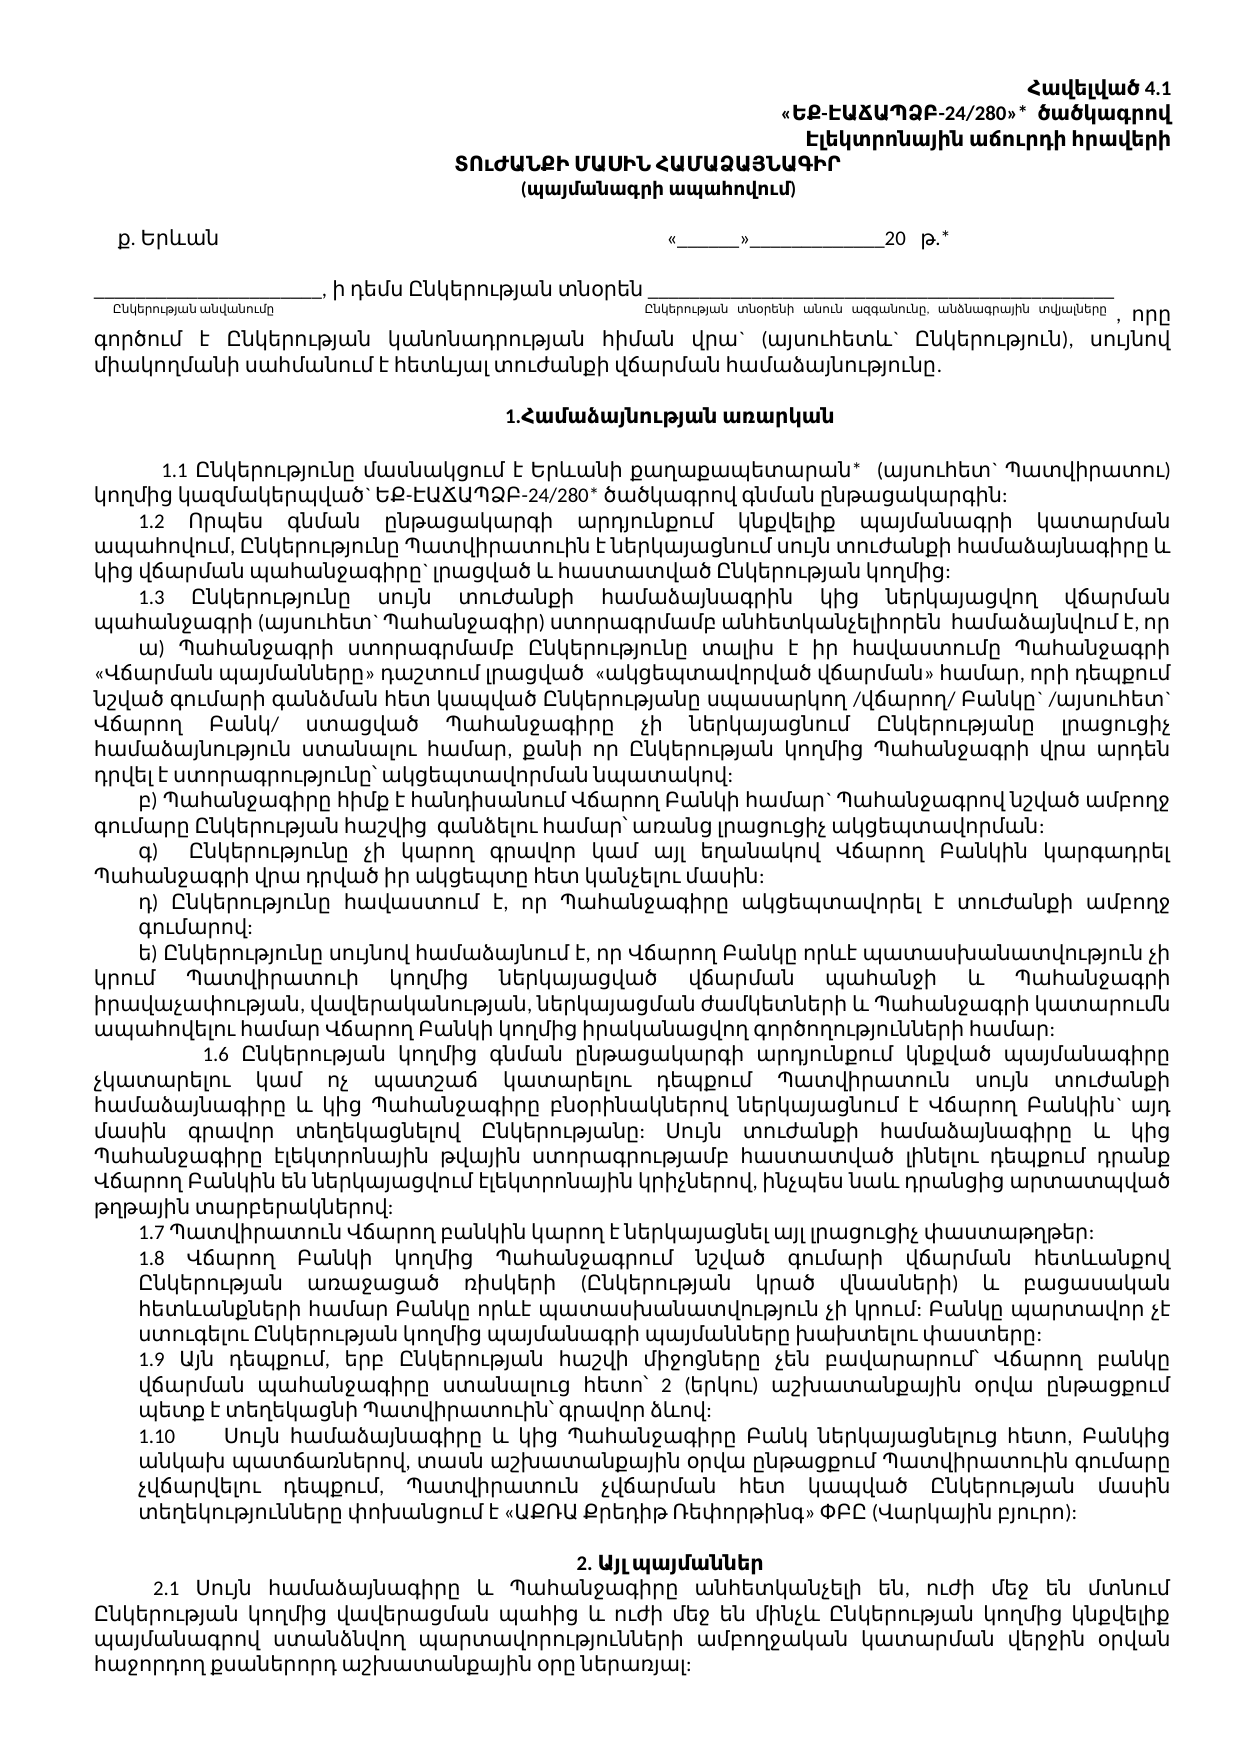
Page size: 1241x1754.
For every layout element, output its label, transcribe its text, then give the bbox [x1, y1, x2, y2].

text գ) Ընկերությունը չի կարող գրավոր կամ այլ եղանակով Վճարող Բանկին կարգադրել Պահանջագրի վրա դրված իր ակցեպտը հետ կանչելու մասին: [94, 838, 1171, 889]
text ք. Երևան «______»_____________20 թ.* [94, 225, 1171, 250]
text «ԵՔ-ԷԱՃԱՊՁԲ-24/280»* ծածկագրով [94, 100, 1171, 126]
text 1.9 Այն դեպքում, երբ Ընկերության հաշվի միջոցները չեն բավարարում՝ Վճարող բանկը վճարման պահանջագիրը ստանալուց հետո՝ 2 (երկու) աշխատանքային օրվա ընթացքում պետք է տեղեկացնի Պատվիրատուին՝ գրավոր ձևով: [138, 1347, 1171, 1423]
text Էլեկտրոնային աճուրդի հրավերի [94, 126, 1171, 151]
text Հավելված 4.1 [94, 75, 1171, 100]
text 1.3 Ընկերությունը սույն տուժանքի համաձայնագրին կից ներկայացվող վճարման պահանջագրի (այսուհետ` Պահանջագիր) ստորագրմամբ անհետկանչելիորեն համաձայնվում է, որ [94, 584, 1171, 635]
text ՏՈւԺԱՆՔԻ ՄԱՍԻՆ ՀԱՄԱՁԱՅՆԱԳԻՐ [94, 151, 1171, 177]
text 1.10 Սույն համաձայնագիրը և կից Պահանջագիրը Բանկ ներկայացնելուց հետո, Բանկից անկախ պատճառներով, տասն աշխատանքային օրվա ընթացքում Պատվիրատուին գումարը չվճարվելու դեպքում, Պատվիրատուն չվճարման հետ կապված Ընկերության մասին տեղեկությունները փոխանցում է «ԱՔՌԱ Քրեդիթ Ռեփորթինգ» ՓԲԸ (Վարկային բյուրո): [138, 1423, 1171, 1524]
text ______________________, ի դեմս Ընկերության տնօրեն _____________________________________________ [94, 276, 1171, 301]
text 1.1 Ընկերությունը մասնակցում է Երևանի քաղաքապետարան* (այսուհետ` Պատվիրատու) կողմից կազմակերպված` ԵՔ-ԷԱՃԱՊՁԲ-24/280* ծածկագրով գնման ընթացակարգին: [94, 457, 1171, 508]
text դ) Ընկերությունը հավաստում է, որ Պահանջագիրը ակցեպտավորել է տուժանքի ամբողջ գումարով: [138, 889, 1171, 940]
text ա) Պահանջագրի ստորագրմամբ Ընկերությունը տալիս է իր հավաստումը Պահանջագրի «Վճարման պայմանները» դաշտում լրացված «ակցեպտավորված վճարման» համար, որի դեպքում նշված գումարի գանձման հետ կապված Ընկերությանը սպասարկող /վճարող/ Բանկը` /այսուհետ` Վճարող Բանկ/ ստացված Պահանջագիրը չի ներկայացնում Ընկերությանը լրացուցիչ համաձայնություն ստանալու համար, քանի որ Ընկերության կողմից Պահանջագրի վրա արդեն դրվել է ստորագրությունը՝ ակցեպտավորման նպատակով: [94, 635, 1171, 787]
text 1.8 Վճարող Բանկի կողմից Պահանջագրում նշված գումարի վճարման հետևանքով Ընկերության առաջացած ռիսկերի (Ընկերության կրած վնասների) և բացասական հետևանքների համար Բանկը որևէ պատասխանատվություն չի կրում: Բանկը պարտավոր չէ ստուգելու Ընկերության կողմից պայմանագրի պայմանները խախտելու փաստերը: [138, 1245, 1171, 1347]
text 2. Այլ պայմաններ [169, 1550, 1171, 1575]
text բ) Պահանջագիրը հիմք է հանդիսանում Վճարող Բանկի համար` Պահանջագրով նշված ամբողջ գումարը Ընկերության հաշվից գանձելու համար՝ առանց լրացուցիչ ակցեպտավորման: [94, 787, 1171, 838]
text ե) Ընկերությունը սույնով համաձայնում է, որ Վճարող Բանկը որևէ պատասխանատվություն չի կրում Պատվիրատուի կողմից ներկայացված վճարման պահանջի և Պահանջագրի իրավաչափության, վավերականության, ներկայացման ժամկետների և Պահանջագրի կատարումն ապահովելու համար Վճարող Բանկի կողմից իրականացվող գործողությունների համար: [94, 940, 1171, 1042]
text 1.6 Ընկերության կողմից գնման ընթացակարգի արդյունքում կնքված պայմանագիրը չկատարելու կամ ոչ պատշաճ կատարելու դեպքում Պատվիրատուն սույն տուժանքի համաձայնագիրը և կից Պահանջագիրը բնօրինակներով ներկայացնում է Վճարող Բանկին` այդ մասին գրավոր տեղեկացնելով Ընկերությանը: Սույն տուժանքի համաձայնագիրը և կից Պահանջագիրը էլեկտրոնային թվային ստորագրությամբ հաստատված լինելու դեպքում դրանք Վճարող Բանկին են ներկայացվում էլեկտրոնային կրիչներով, ինչպես նաև դրանցից արտատպված թղթային տարբերակներով: [94, 1042, 1171, 1219]
text (պայմանագրի ապահովում) [94, 177, 1171, 199]
text 2.1 Սույն համաձայնագիրը և Պահանջագիրը անհետկանչելի են, ուժի մեջ են մտնում Ընկերության կողմից վավերացման պահից և ուժի մեջ են մինչև Ընկերության կողմից կնքվելիք պայմանագրով ստանձնվող պարտավորությունների ամբողջական կատարման վերջին օրվան հաջորդող քսաներորդ աշխատանքային օրը ներառյալ: [94, 1575, 1171, 1677]
text 1.2 Որպես գնման ընթացակարգի արդյունքում կնքվելիք պայմանագրի կատարման ապահովում, Ընկերությունը Պատվիրատուին է ներկայացնում սույն տուժանքի համաձայնագիրը և կից վճարման պահանջագիրը` լրացված և հաստատված Ընկերության կողմից: [94, 508, 1171, 584]
text 1.7 Պատվիրատուն Վճարող բանկին կարող է ներկայացնել այլ լրացուցիչ փաստաթղթեր: [138, 1219, 1171, 1245]
text Ընկերության անվանումը Ընկերության տնօրենի անուն ազգանունը, անձնագրային տվյալները , որը գործում է Ընկերության կանոնադրության հիման վրա` (այսուհետև` Ընկերություն), սույնով միակողմանի սահմանում է հետևյալ տուժանքի վճարման համաձայնությունը. [94, 301, 1171, 377]
text 1.Համաձայնության առարկան [169, 403, 1171, 428]
